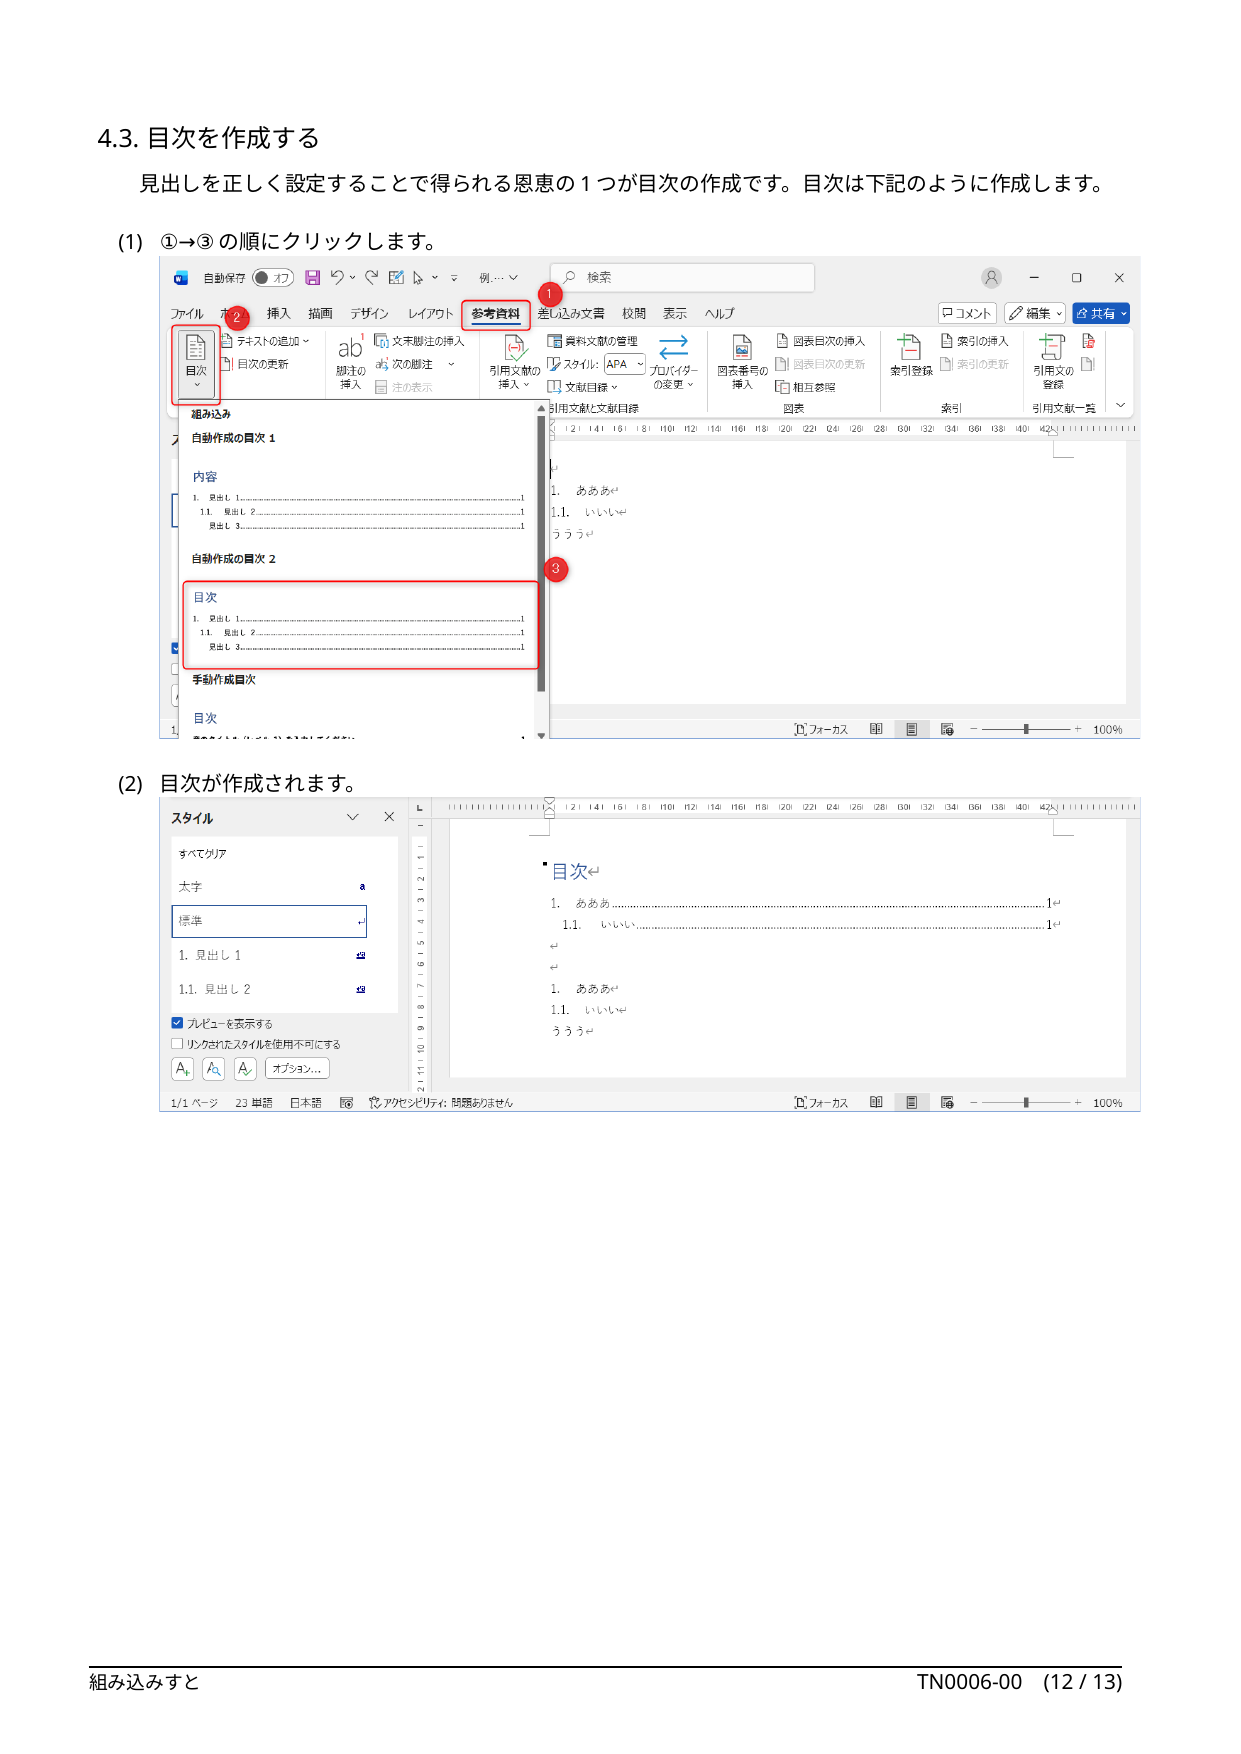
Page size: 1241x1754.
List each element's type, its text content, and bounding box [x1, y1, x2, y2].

subtitle 目次を作成する [97, 118, 1152, 154]
picture [159, 256, 1141, 739]
text 見出しを正しく設定することで得られる恩恵の1つが目次の作成です。目次は下記のように作成します。 [118, 167, 1152, 197]
picture [159, 797, 1141, 1112]
